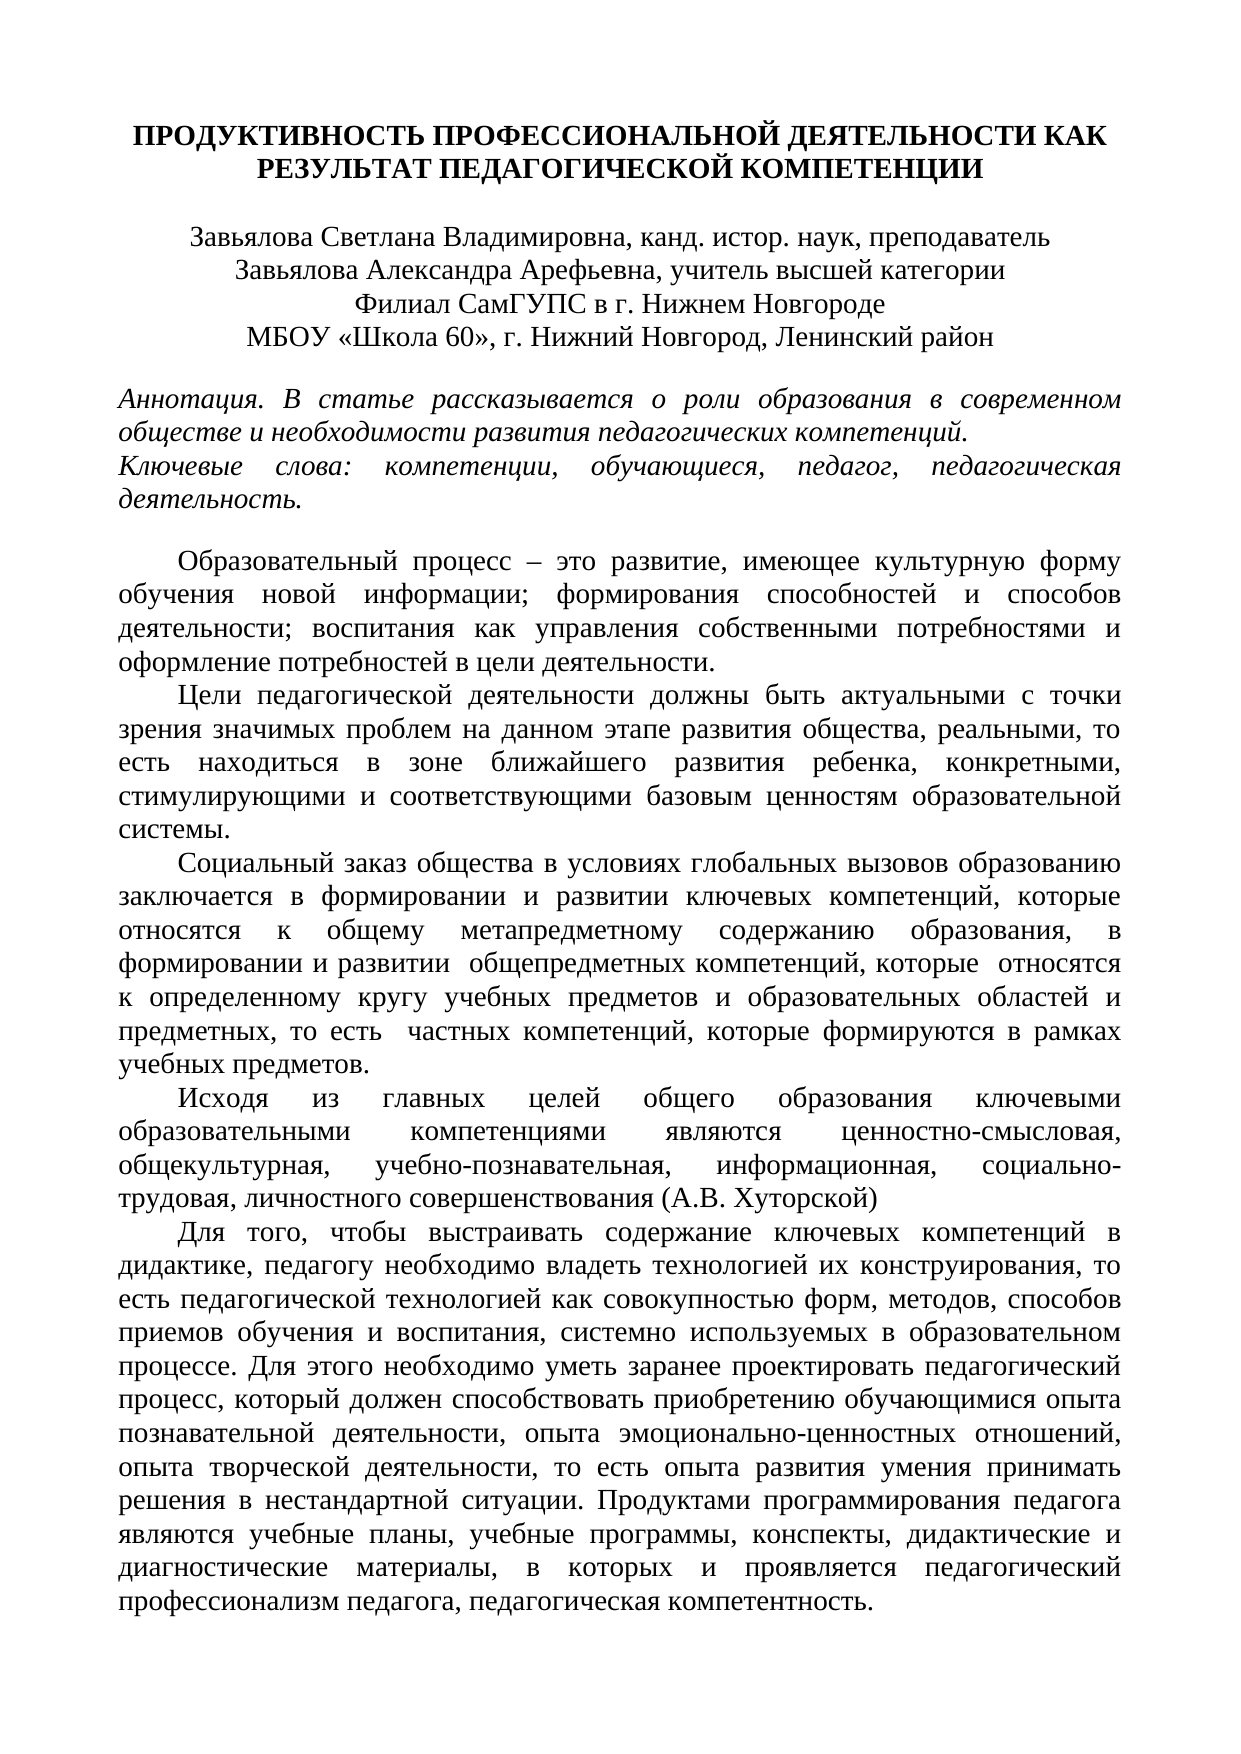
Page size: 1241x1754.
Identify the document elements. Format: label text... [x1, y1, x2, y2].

text Аннотация. В статье рассказывается о роли образования в современном обществе и необходимости развития педагогических компетенций. [118, 381, 1122, 448]
text Завьялова Светлана Владимировна, канд. истор. наук, преподаватель [118, 219, 1122, 252]
text Филиал СамГУПС в г. Нижнем Новгороде [118, 286, 1122, 319]
text Ключевые слова: компетенции, обучающиеся, педагог, педагогическая деятельность. [118, 448, 1122, 515]
text Социальный заказ общества в условиях глобальных вызовов образованию заключается в формировании и развитии ключевых компетенций, которые относятся к общему метапредметному содержанию образования, в формировании и развитии общепредметных компетенций, которые относятся к определенному кругу учебных предметов и образовательных областей и предметных, то есть частных компетенций, которые формируются в рамках учебных предметов. [118, 845, 1122, 1080]
text Для того, чтобы выстраивать содержание ключевых компетенций в дидактике, педагогу необходимо владеть технологией их конструирования, то есть педагогической технологией как совокупностью форм, методов, способов приемов обучения и воспитания, системно используемых в образовательном процессе. Для этого необходимо уметь заранее проектировать педагогический процесс, который должен способствовать приобретению обучающимися опыта познавательной деятельности, опыта эмоционально-ценностных отношений, опыта творческой деятельности, то есть опыта развития умения принимать решения в нестандартной ситуации. Продуктами программирования педагога являются учебные планы, учебные программы, конспекты, дидактические и диагностические материалы, в которых и проявляется педагогический профессионализм педагога, педагогическая компетентность. [118, 1214, 1122, 1616]
text Завьялова Александра Арефьевна, учитель высшей категории [118, 252, 1122, 286]
text Цели педагогической деятельности должны быть актуальными с точки зрения значимых проблем на данном этапе развития общества, реальными, то есть находиться в зоне ближайшего развития ребенка, конкретными, стимулирующими и соответствующими базовым ценностям образовательной системы. [118, 677, 1122, 845]
text Исходя из главных целей общего образования ключевыми образовательными компетенциями являются ценностно-смысловая, общекультурная, учебно-познавательная, информационная, социально-трудовая, личностного совершенствования (А.В. Хуторской) [118, 1080, 1122, 1214]
text ПРОДУКТИВНОСТЬ ПРОФЕССИОНАЛЬНОЙ ДЕЯТЕЛЬНОСТИ КАК РЕЗУЛЬТАТ ПЕДАГОГИЧЕСКОЙ КОМПЕТЕНЦИИ [118, 118, 1122, 185]
text Образовательный процесс – это развитие, имеющее культурную форму обучения новой информации; формирования способностей и способов деятельности; воспитания как управления собственными потребностями и оформление потребностей в цели деятельности. [118, 543, 1122, 677]
text МБОУ «Школа 60», г. Нижний Новгород, Ленинский район [118, 319, 1122, 353]
